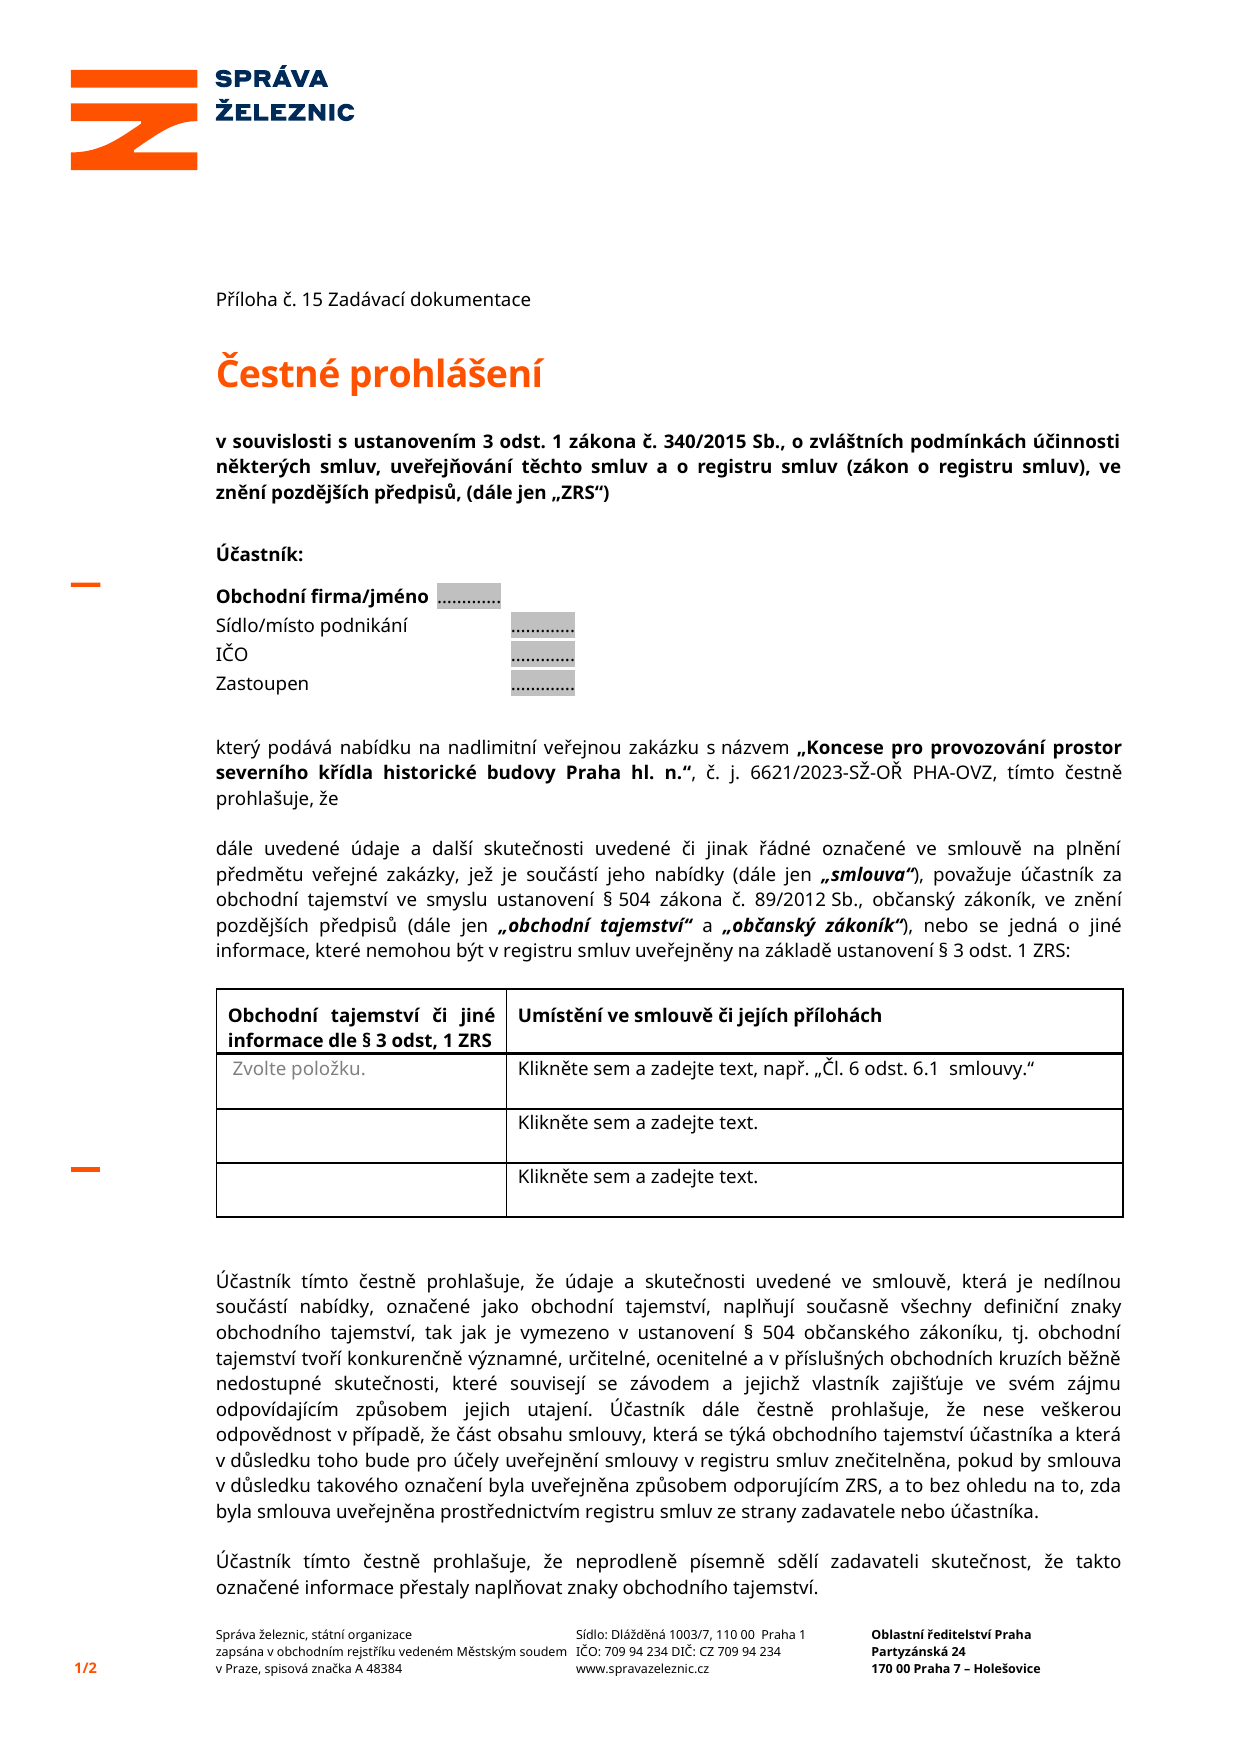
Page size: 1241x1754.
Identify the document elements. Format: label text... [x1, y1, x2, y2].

text Účastník tímto čestně prohlašuje, že údaje a skutečnosti uvedené ve smlouvě, která je nedílnou součástí nabídky, označené jako obchodní tajemství, naplňují současně všechny definiční znaky obchodního tajemství, tak jak je vymezeno v ustanovení § 504 občanského zákoníku, tj. obchodní tajemství tvoří konkurenčně významné, určitelné, ocenitelné a v příslušných obchodních kruzích běžně nedostupné skutečnosti, které souvisejí se závodem a jejichž vlastník zajišťuje ve svém zájmu odpovídajícím způsobem jejich utajení. Účastník dále čestně prohlašuje, že nese veškerou odpovědnost v případě, že část obsahu smlouvy, která se týká obchodního tajemství účastníka a která v důsledku toho bude pro účely uveřejnění smlouvy v registru smluv znečitelněna, pokud by smlouva v důsledku takového označení byla uveřejněna způsobem odporujícím ZRS, a to bez ohledu na to, zda byla smlouva uveřejněna prostřednictvím registru smluv ze strany zadavatele nebo účastníka. [216, 1268, 1122, 1523]
table_cell [217, 1164, 506, 1216]
subtitle Čestné prohlášení [216, 347, 1122, 398]
text dále uvedené údaje a další skutečnosti uvedené či jinak řádné označené ve smlouvě na plnění předmětu veřejné zakázky, jež je součástí jeho nabídky (dále jen „smlouva“), považuje účastník za obchodní tajemství ve smyslu ustanovení § 504 zákona č. 89/2012 Sb., občanský zákoník, ve znění pozdějších předpisů (dále jen „obchodní tajemství“ a „občanský zákoník“), nebo se jedná o jiné informace, které nemohou být v registru smluv uveřejněny na základě ustanovení § 3 odst. 1 ZRS: [216, 836, 1122, 963]
text Účastník tímto čestně prohlašuje, že neprodleně písemně sdělí zadavateli skutečnost, že takto označené informace přestaly naplňovat znaky obchodního tajemství. [216, 1548, 1122, 1599]
text Příloha č. 15 Zadávací dokumentace [216, 286, 1122, 311]
table_header Umístění ve smlouvě či jejích přílohách [507, 990, 1122, 1052]
text Obchodní firma/jméno …………. [216, 580, 1122, 609]
table_cell [217, 1055, 506, 1108]
text IČO …………. [216, 638, 1122, 667]
text Účastník: [216, 537, 1122, 568]
table_header Obchodní tajemství či jiné informace dle § 3 odst, 1 ZRS [217, 990, 506, 1052]
text Sídlo/místo podnikání …………. [216, 609, 1122, 638]
text který podává nabídku na nadlimitní veřejnou zakázku s názvem „Koncese pro provozování prostor severního křídla historické budovy Praha hl. n.“, č. j. 6621/2023-SŽ-OŘ PHA-OVZ, tímto čestně prohlašuje, že [216, 734, 1122, 811]
text Zastoupen …………. [216, 667, 1122, 696]
table_cell [217, 1110, 506, 1162]
text v souvislosti s ustanovením 3 odst. 1 zákona č. 340/2015 Sb., o zvláštních podmínkách účinnosti některých smluv, uveřejňování těchto smluv a o registru smluv (zákon o registru smluv), ve znění pozdějších předpisů, (dále jen „ZRS“) [216, 428, 1122, 505]
